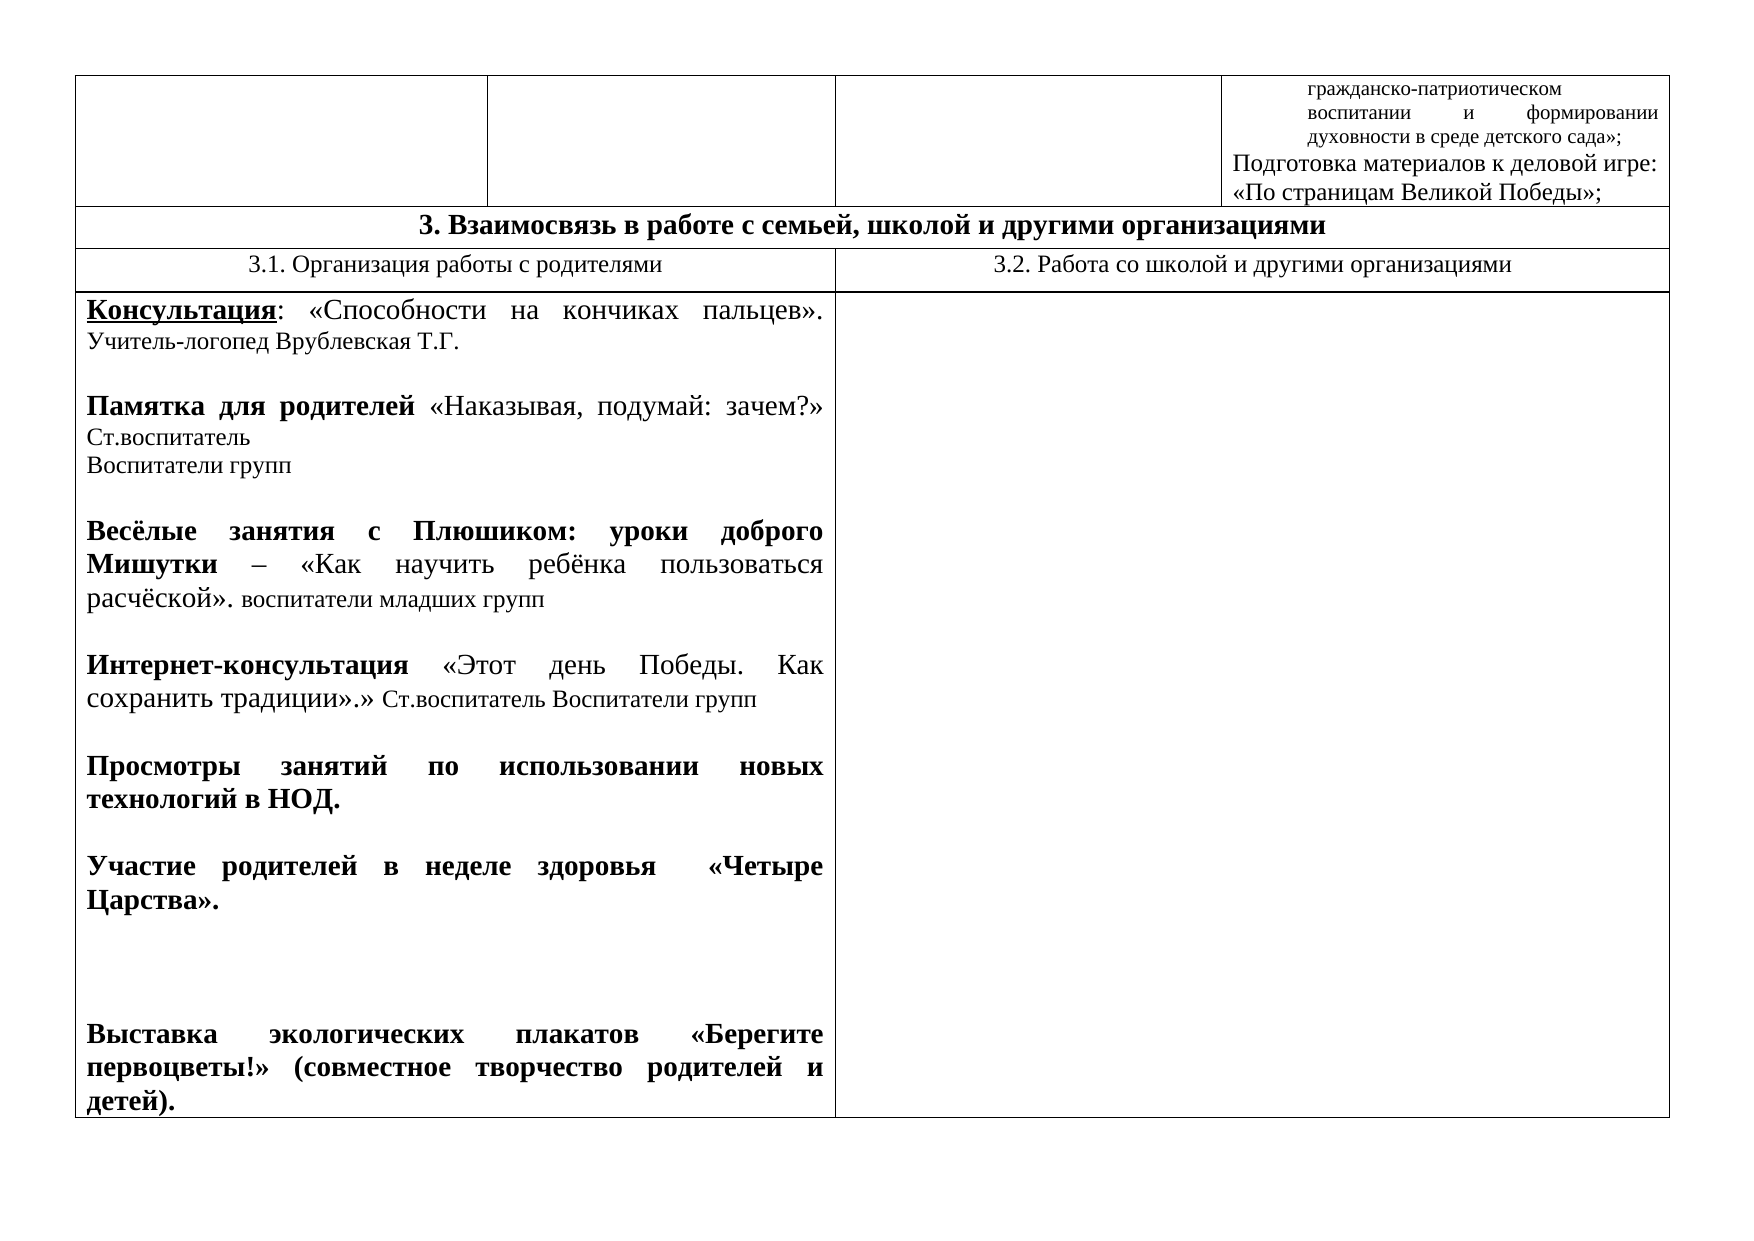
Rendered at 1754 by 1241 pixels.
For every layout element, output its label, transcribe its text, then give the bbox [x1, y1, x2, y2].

table_cell [836, 293, 1669, 1117]
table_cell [76, 293, 835, 1117]
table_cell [488, 76, 835, 206]
table_cell 3. Взаимосвязь в работе с семьей, школой и другими организациями [76, 207, 1669, 248]
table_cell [76, 76, 487, 206]
table_cell 3.2. Работа со школой и другими организациями [836, 249, 1669, 291]
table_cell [836, 76, 1221, 206]
table_cell 3.1. Организация работы с родителями [76, 249, 835, 291]
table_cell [1222, 76, 1669, 206]
